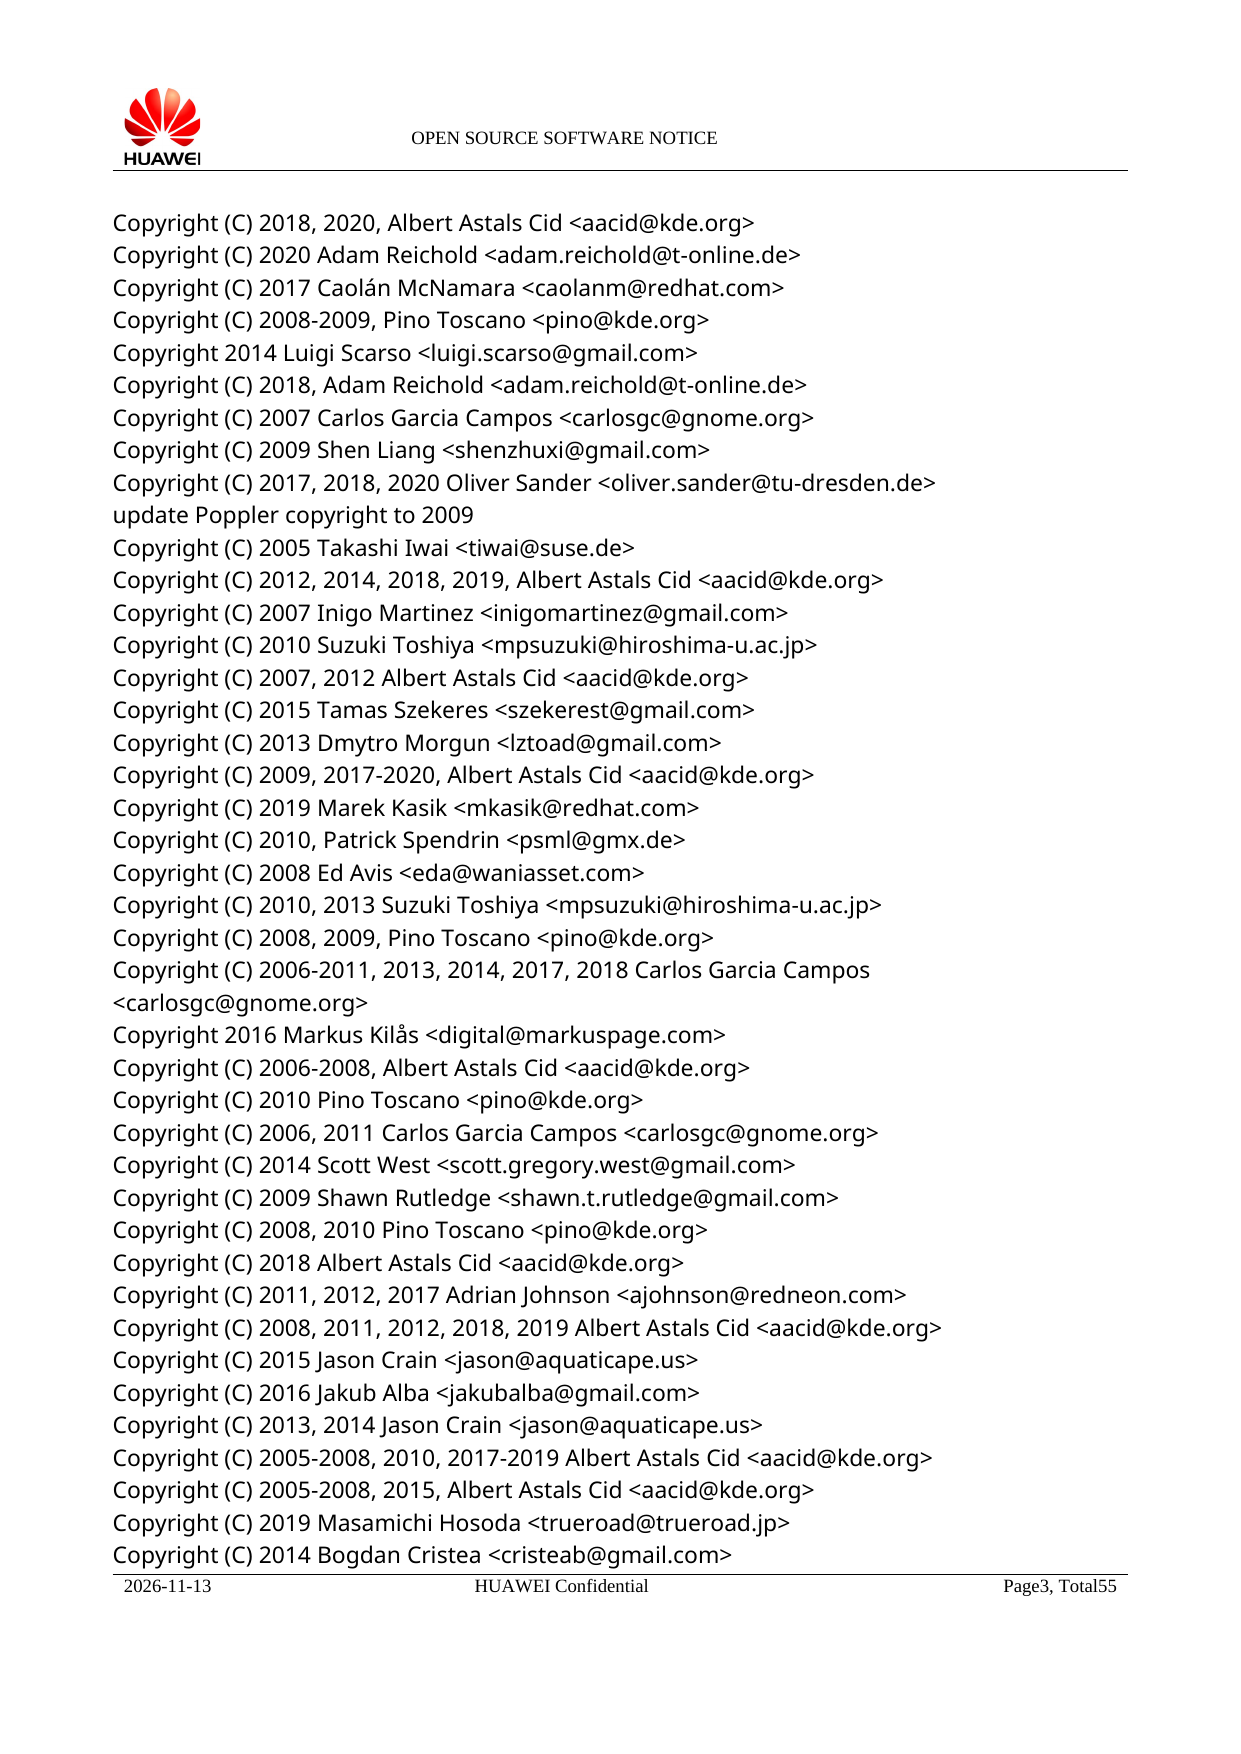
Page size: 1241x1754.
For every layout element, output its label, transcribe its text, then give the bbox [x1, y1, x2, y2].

picture [124, 88, 201, 165]
